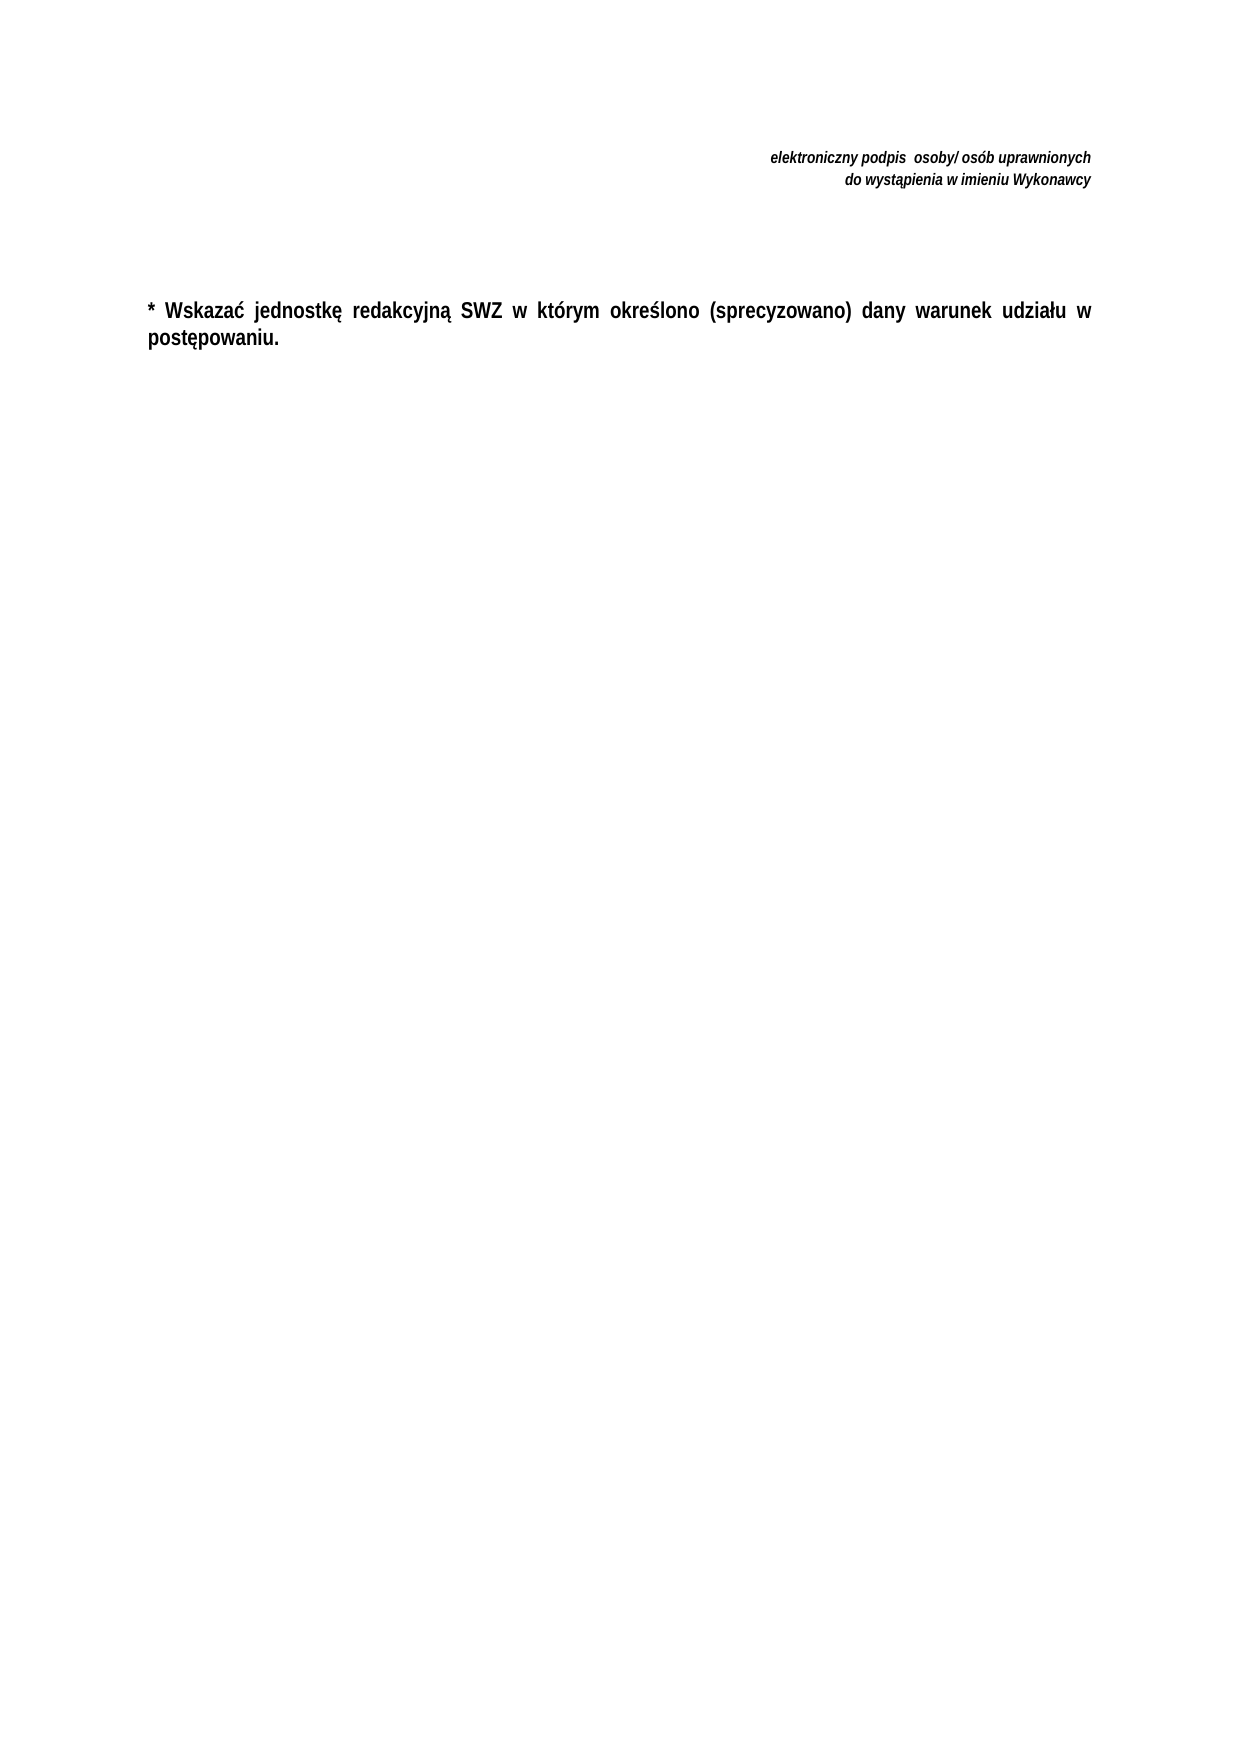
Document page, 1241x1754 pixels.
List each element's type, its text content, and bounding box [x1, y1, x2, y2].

text * Wskazać jednostkę redakcyjną SWZ w którym określono (sprecyzowano) dany warunek udziału w postępowaniu. [148, 297, 1092, 350]
text elektroniczny podpis osoby/ osób uprawnionych [148, 148, 1092, 167]
text do wystąpienia w imieniu Wykonawcy [148, 170, 1092, 189]
